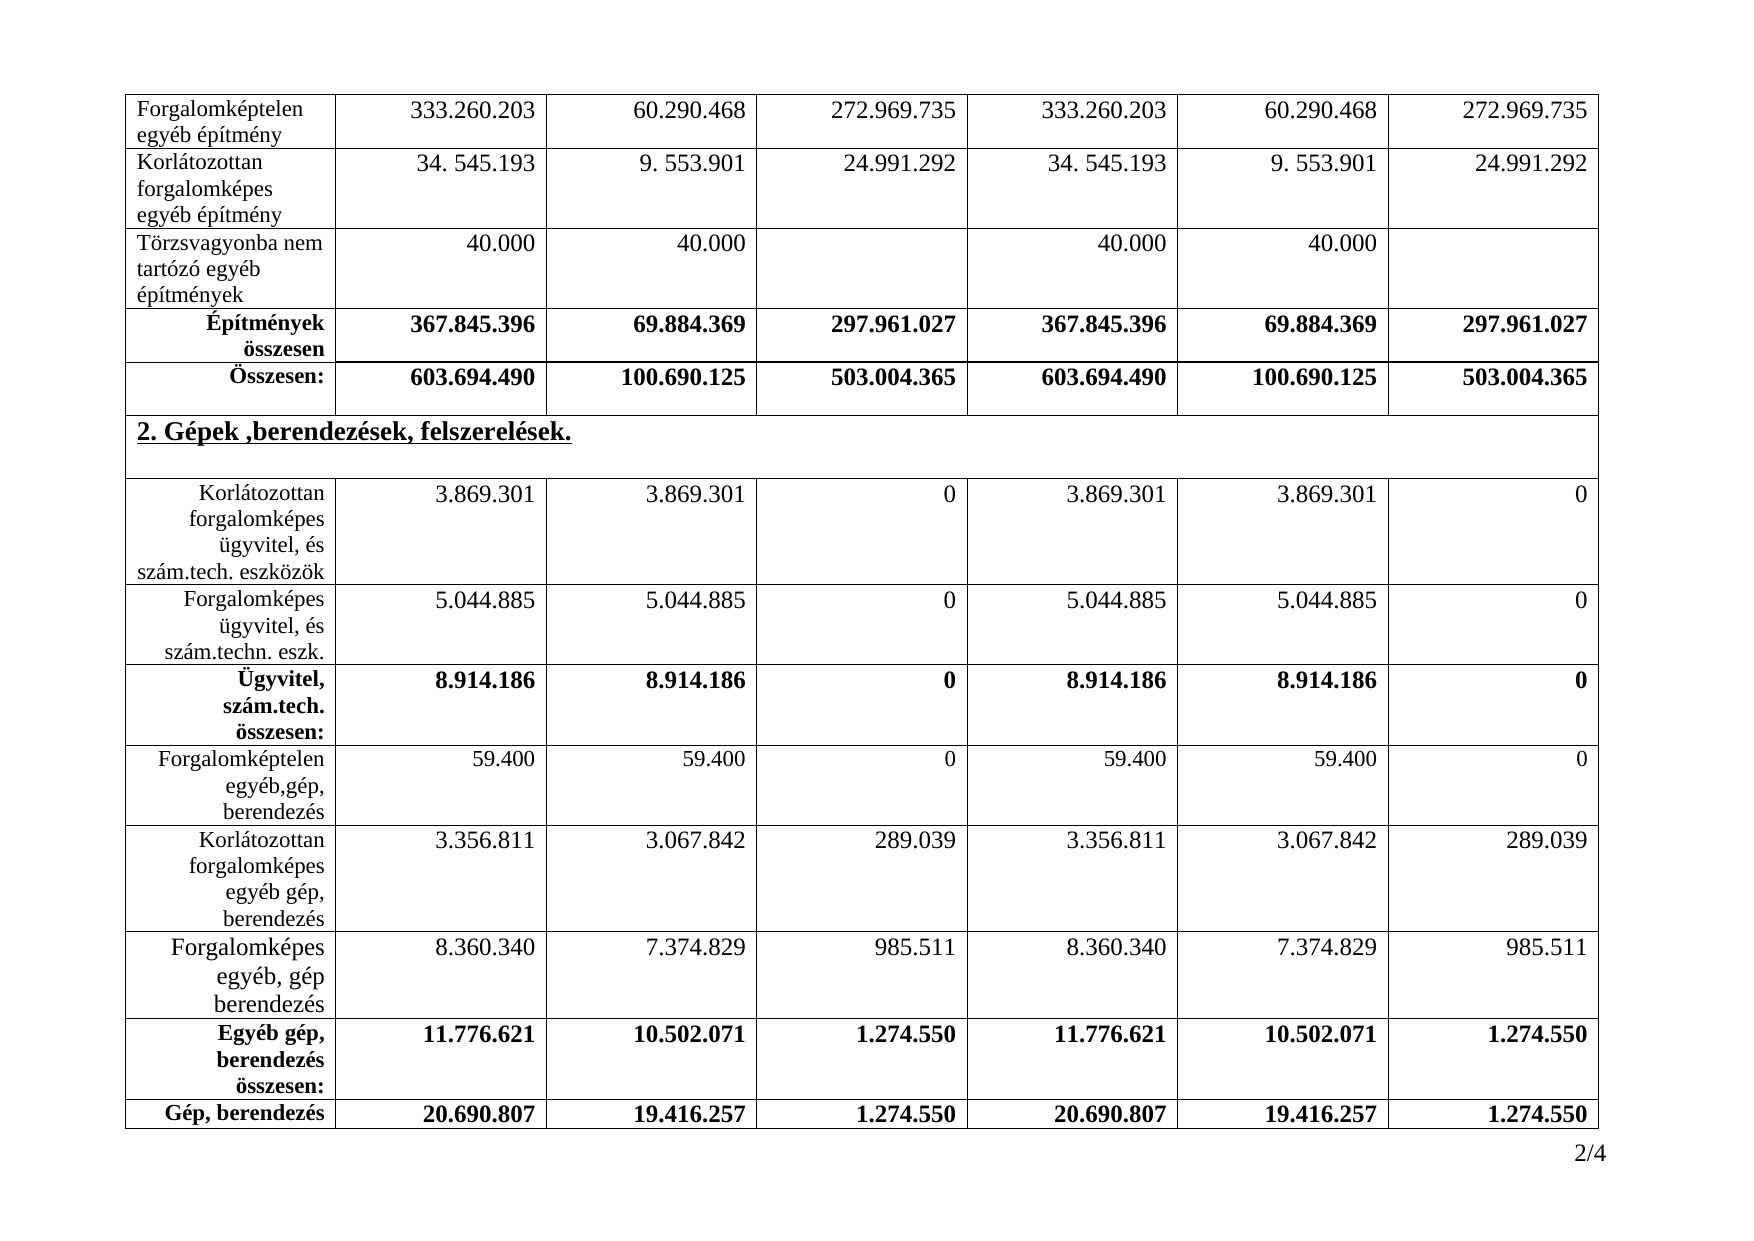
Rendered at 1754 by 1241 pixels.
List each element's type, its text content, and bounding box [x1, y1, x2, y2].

table_cell 10.502.071 [547, 1019, 756, 1098]
table_cell 367.845.396 [336, 309, 546, 361]
table_cell 100.690.125 [547, 363, 756, 414]
table_cell 333.260.203 [336, 95, 546, 147]
table_cell [1389, 229, 1598, 308]
table_cell 603.694.490 [336, 363, 546, 414]
table_cell 289.039 [1389, 826, 1598, 931]
table_cell 34. 545.193 [968, 149, 1177, 227]
table_cell 272.969.735 [757, 95, 967, 147]
table_cell 1.274.550 [1389, 1019, 1598, 1098]
table_cell 8.914.186 [1178, 665, 1388, 744]
table_cell 3.869.301 [968, 479, 1177, 584]
table_cell Egyéb gép, berendezés összesen: [126, 1019, 335, 1098]
table_cell 5.044.885 [1178, 585, 1388, 664]
table_cell Forgalomképes egyéb, gép berendezés [126, 932, 335, 1018]
table_cell 40.000 [336, 229, 546, 308]
table_cell 8.914.186 [547, 665, 756, 744]
table_cell Korlátozottan forgalomképes egyéb építmény [126, 149, 335, 227]
table_cell 11.776.621 [336, 1019, 546, 1098]
table_cell 0 [1389, 746, 1598, 824]
table_cell 3.869.301 [336, 479, 546, 584]
table_cell 40.000 [547, 229, 756, 308]
table_cell 34. 545.193 [336, 149, 546, 227]
table_cell 0 [1389, 665, 1598, 744]
table_cell 3.869.301 [547, 479, 756, 584]
table_cell 0 [757, 746, 967, 824]
table_cell 0 [1389, 585, 1598, 664]
table_cell 59.400 [968, 746, 1177, 824]
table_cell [126, 1100, 335, 1128]
table_cell 9. 553.901 [1178, 149, 1388, 227]
table_cell 0 [1389, 479, 1598, 584]
table_cell 603.694.490 [968, 363, 1177, 414]
table_cell Forgalomképes ügyvitel, és szám.techn. eszk. [126, 585, 335, 664]
table_cell 297.961.027 [757, 309, 967, 361]
table_cell 8.914.186 [336, 665, 546, 744]
table_cell Korlátozottan forgalomképes egyéb gép, berendezés [126, 826, 335, 931]
table_cell 0 [757, 585, 967, 664]
table_cell 289.039 [757, 826, 967, 931]
table_cell 10.502.071 [1178, 1019, 1388, 1098]
table_cell 7.374.829 [1178, 932, 1388, 1018]
table_cell Forgalomképtelen egyéb építmény [126, 95, 335, 147]
table_cell Összesen: [126, 363, 335, 414]
table_cell 1.274.550 [757, 1019, 967, 1098]
table_cell 297.961.027 [1389, 309, 1598, 361]
table_cell 7.374.829 [547, 932, 756, 1018]
table_cell 8.360.340 [968, 932, 1177, 1018]
table_cell [757, 229, 967, 308]
table_cell 5.044.885 [336, 585, 546, 664]
table_cell 100.690.125 [1178, 363, 1388, 414]
table_cell Korlátozottan forgalomképes ügyvitel, és szám.tech. eszközök [126, 479, 335, 584]
table_cell 60.290.468 [1178, 95, 1388, 147]
table_cell 8.360.340 [336, 932, 546, 1018]
table_cell 0 [757, 665, 967, 744]
table_cell 2. Gépek ,berendezések, felszerelések. [126, 416, 1598, 478]
table_cell 69.884.369 [1178, 309, 1388, 361]
table_cell 59.400 [547, 746, 756, 824]
table_cell 3.356.811 [968, 826, 1177, 931]
table_cell 367.845.396 [968, 309, 1177, 361]
table_cell 3.356.811 [336, 826, 546, 931]
table_cell Forgalomképtelen egyéb,gép, berendezés [126, 746, 335, 824]
table_cell 9. 553.901 [547, 149, 756, 227]
table_cell 40.000 [968, 229, 1177, 308]
table_cell 59.400 [1178, 746, 1388, 824]
table_cell Törzsvagyonba nem tartózó egyéb építmények [126, 229, 335, 308]
table_cell 8.914.186 [968, 665, 1177, 744]
table_cell Ügyvitel, szám.tech. összesen: [126, 665, 335, 744]
table_cell 24.991.292 [1389, 149, 1598, 227]
table_cell 20.690.807 [336, 1100, 546, 1128]
table_cell 40.000 [1178, 229, 1388, 308]
table_cell 333.260.203 [968, 95, 1177, 147]
table_cell 60.290.468 [547, 95, 756, 147]
table_cell 11.776.621 [968, 1019, 1177, 1098]
table_cell 69.884.369 [547, 309, 756, 361]
table_cell 503.004.365 [757, 363, 967, 414]
table_cell 0 [757, 479, 967, 584]
table_cell 24.991.292 [757, 149, 967, 227]
table_cell 59.400 [336, 746, 546, 824]
table_cell 1.274.550 [1389, 1100, 1598, 1128]
table_cell 272.969.735 [1389, 95, 1598, 147]
table_cell 1.274.550 [757, 1100, 967, 1128]
table_cell 3.067.842 [1178, 826, 1388, 931]
table_cell 5.044.885 [547, 585, 756, 664]
table_cell 5.044.885 [968, 585, 1177, 664]
table_cell 503.004.365 [1389, 363, 1598, 414]
table_cell 3.869.301 [1178, 479, 1388, 584]
table_cell 19.416.257 [1178, 1100, 1388, 1128]
table_cell 985.511 [1389, 932, 1598, 1018]
table_cell 985.511 [757, 932, 967, 1018]
table_cell 20.690.807 [968, 1100, 1177, 1128]
table_cell 19.416.257 [547, 1100, 756, 1128]
table_cell 3.067.842 [547, 826, 756, 931]
table_cell Építmények összesen [126, 309, 335, 361]
